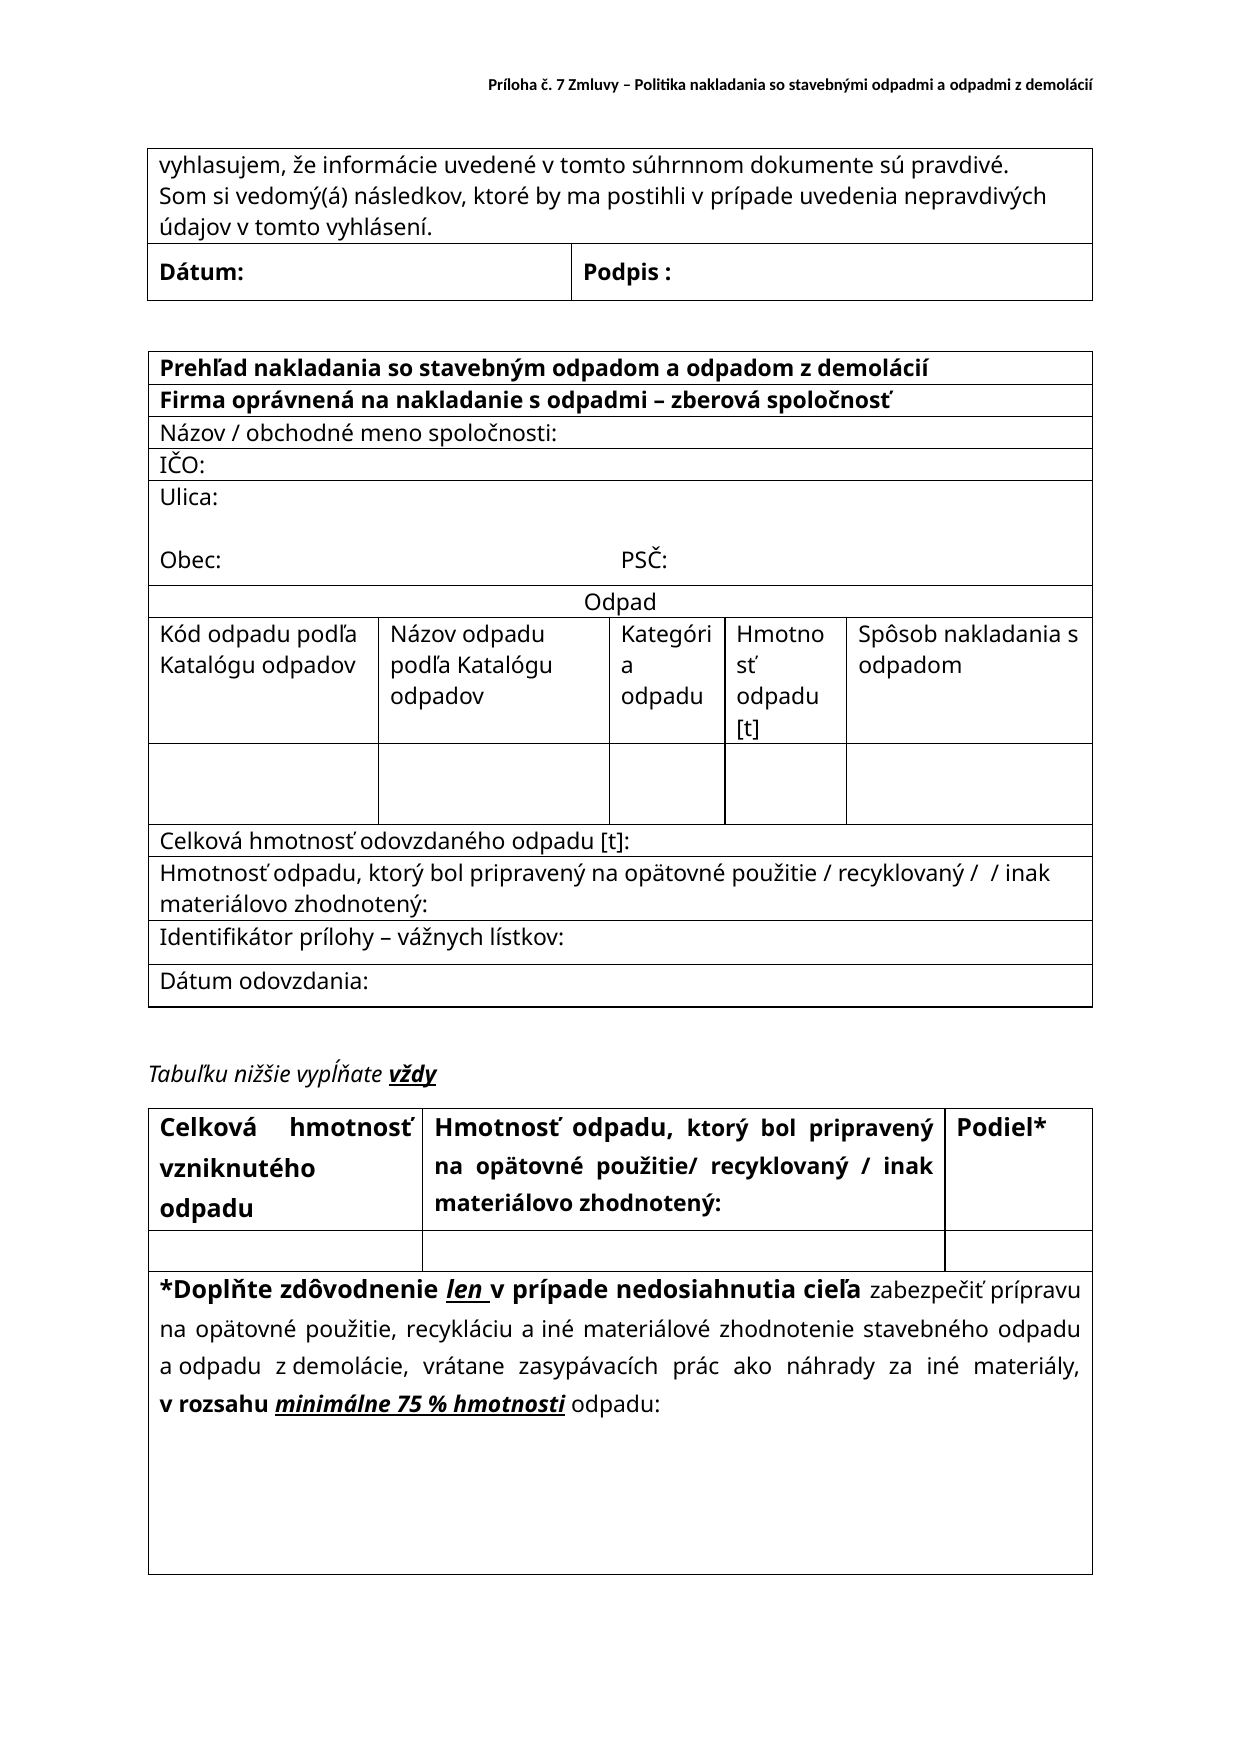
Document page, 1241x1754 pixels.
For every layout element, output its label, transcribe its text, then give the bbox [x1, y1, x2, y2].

table_header Celková hmotnosť vzniknutého odpadu [149, 1109, 422, 1230]
table_cell [726, 744, 846, 824]
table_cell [149, 1272, 1092, 1574]
table_cell [423, 1231, 944, 1271]
table_header Prehľad nakladania so stavebným odpadom a odpadom z demolácií [149, 352, 1092, 383]
table_cell Spôsob nakladania s odpadom [847, 618, 1092, 743]
table_cell Názov / obchodné meno spoločnosti: [149, 417, 1092, 448]
table_cell Dátum odovzdania: [149, 965, 1092, 1006]
table_cell [149, 1231, 422, 1271]
table_cell Názov odpadu podľa Katalógu odpadov [379, 618, 609, 743]
table_cell PSČ: [609, 544, 1092, 584]
table_cell Ulica: [149, 481, 1092, 544]
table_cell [148, 149, 1092, 242]
table_cell Kategória odpadu [610, 618, 724, 743]
table_cell Hmotnosť odpadu [t] [726, 618, 846, 743]
table_cell Odpad [149, 586, 1092, 617]
table_cell Identifikátor prílohy – vážnych lístkov: [149, 921, 1092, 964]
table_cell Obec: [149, 544, 609, 584]
table_cell [946, 1231, 1092, 1271]
table_cell Kód odpadu podľa Katalógu odpadov [149, 618, 378, 743]
table_cell Celková hmotnosť odovzdaného odpadu [t]: [149, 825, 1092, 856]
table_cell IČO: [149, 449, 1092, 480]
table_cell Firma oprávnená na nakladanie s odpadmi – zberová spoločnosť [149, 385, 1092, 416]
table_header Hmotnosť odpadu, ktorý bol pripravený na opätovné použitie/ recyklovaný / inak materiálovo zhodnotený: [423, 1109, 944, 1230]
table_cell Podpis : [572, 244, 1092, 300]
table_header Podiel* [946, 1109, 1092, 1230]
table_cell Dátum: [148, 244, 571, 300]
table_cell [610, 744, 724, 824]
text Tabuľku nižšie vypĺňate vždy [148, 1058, 1093, 1089]
table_cell [847, 744, 1092, 824]
table_cell [379, 744, 609, 824]
table_cell Hmotnosť odpadu, ktorý bol pripravený na opätovné použitie / recyklovaný / / inak materiálovo zhodnotený: [149, 857, 1092, 919]
table_cell [149, 744, 378, 824]
